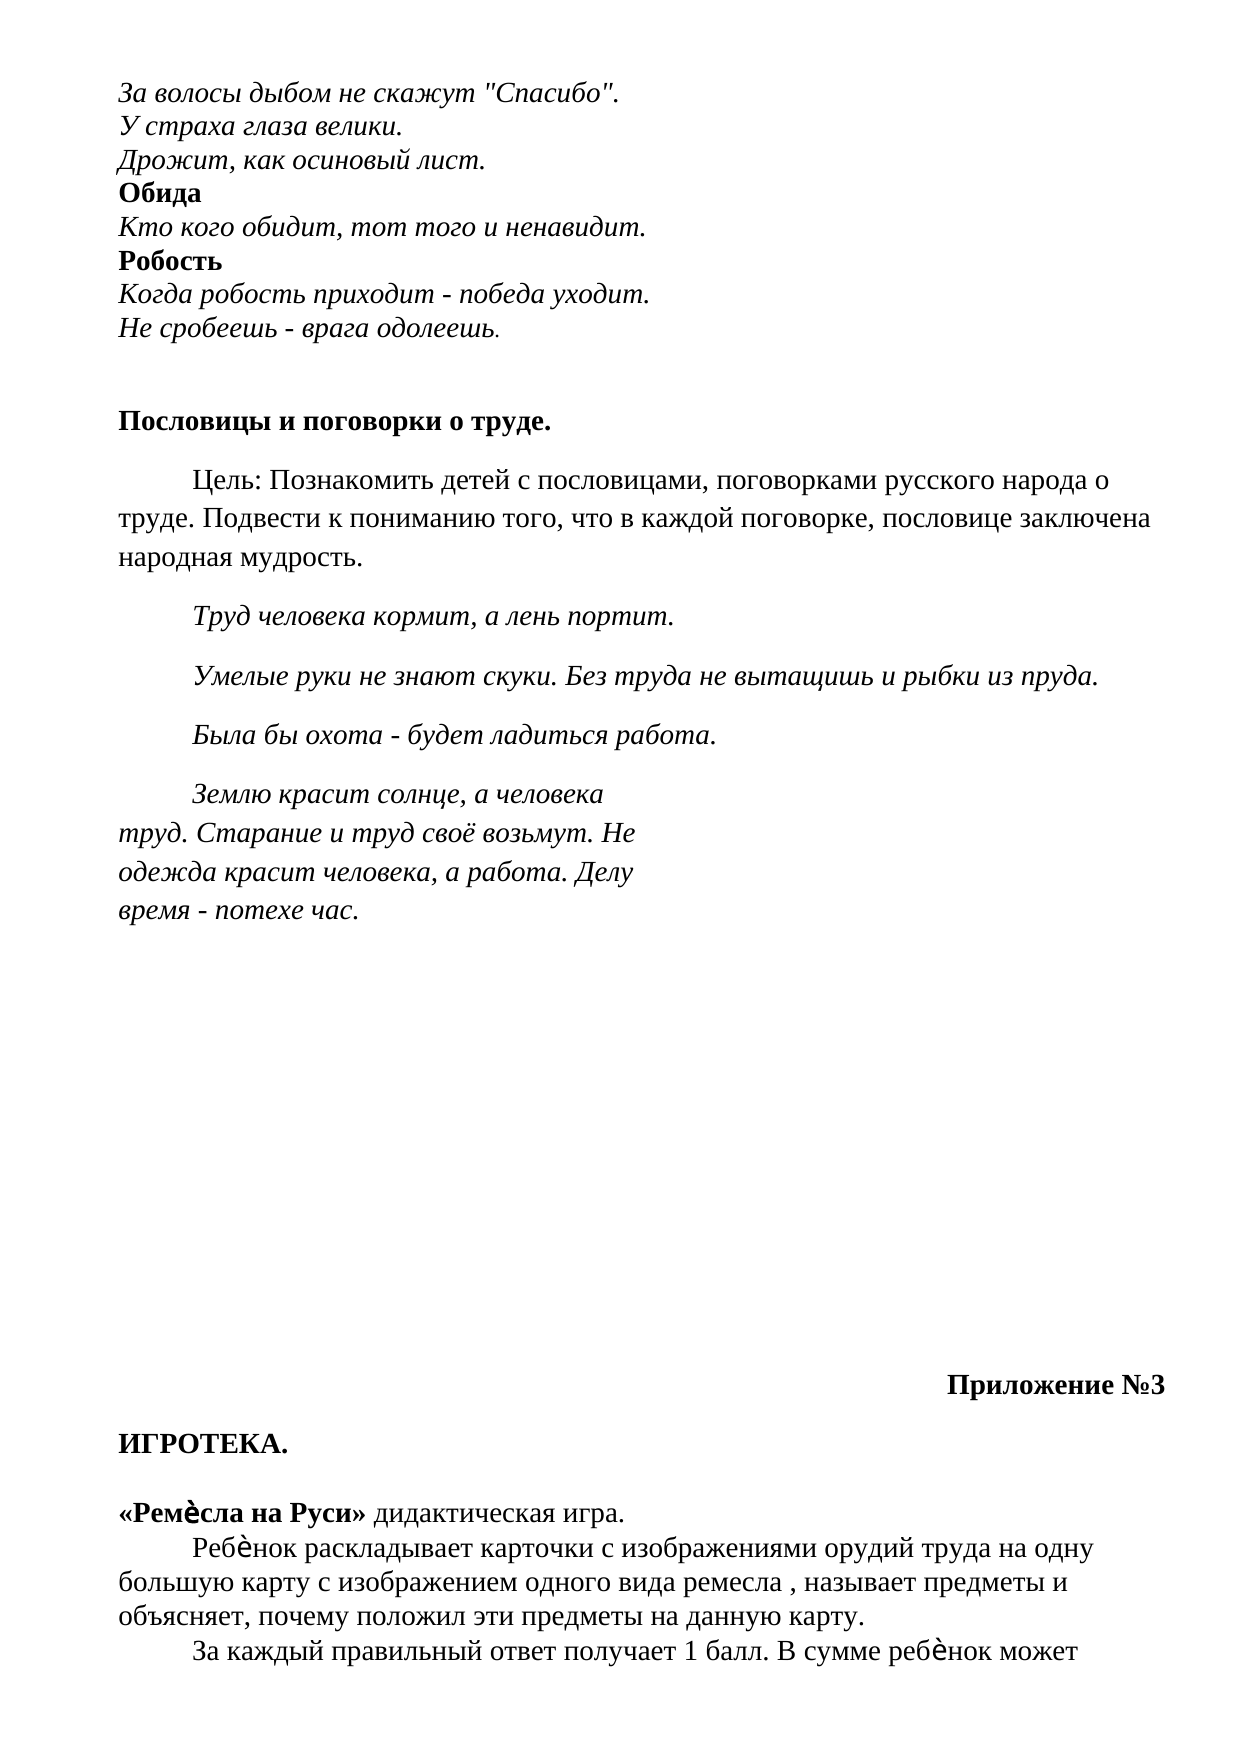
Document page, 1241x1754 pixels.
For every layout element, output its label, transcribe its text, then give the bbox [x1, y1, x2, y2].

text У страха глаза велики. [118, 108, 1165, 142]
text Цель: Познакомить детей с пословицами, поговорками русского народа о труде. Подвести к пониманию того, что в каждой поговорке, пословице заключена народная мудрость. [118, 462, 1165, 573]
text ИГРОТЕКА. [118, 1427, 1165, 1460]
text Робость [118, 243, 1165, 276]
text Не сробеешь - врага одолеешь. [118, 310, 1165, 343]
text Ребѐнок раскладывает карточки с изображениями орудий труда на одну большую карту с изображением одного вида ремесла , называет предметы и объясняет, почему положил эти предметы на данную карту. [118, 1529, 1165, 1631]
text Умелые руки не знают скуки. Без труда не вытащишь и рыбки из пруда. [118, 658, 1165, 691]
text Была бы охота - будет ладиться работа. [118, 717, 1165, 751]
text Кто кого обидит, тот того и ненавидит. [118, 209, 1165, 243]
text За каждый правильный ответ получает 1 балл. В сумме ребѐнок может [118, 1631, 1165, 1666]
text За волосы дыбом не скажут "Спасибо". [118, 75, 1165, 108]
text Приложение №3 [118, 1367, 1165, 1401]
text Землю красит солнце, а человека труд. Старание и труд своё возьмут. Не одежда красит человека, а работа. Делу время - потехе час. [118, 777, 637, 926]
text Труд человека кормит, а лень портит. [118, 598, 1165, 632]
text Пословицы и поговорки о труде. [118, 403, 1165, 436]
text «Ремѐсла на Руси» дидактическая игра. [118, 1494, 1165, 1529]
text Когда робость приходит - победа уходит. [118, 276, 1165, 310]
text Обида [118, 176, 1165, 209]
text Дрожит, как осиновый лист. [118, 142, 1165, 176]
